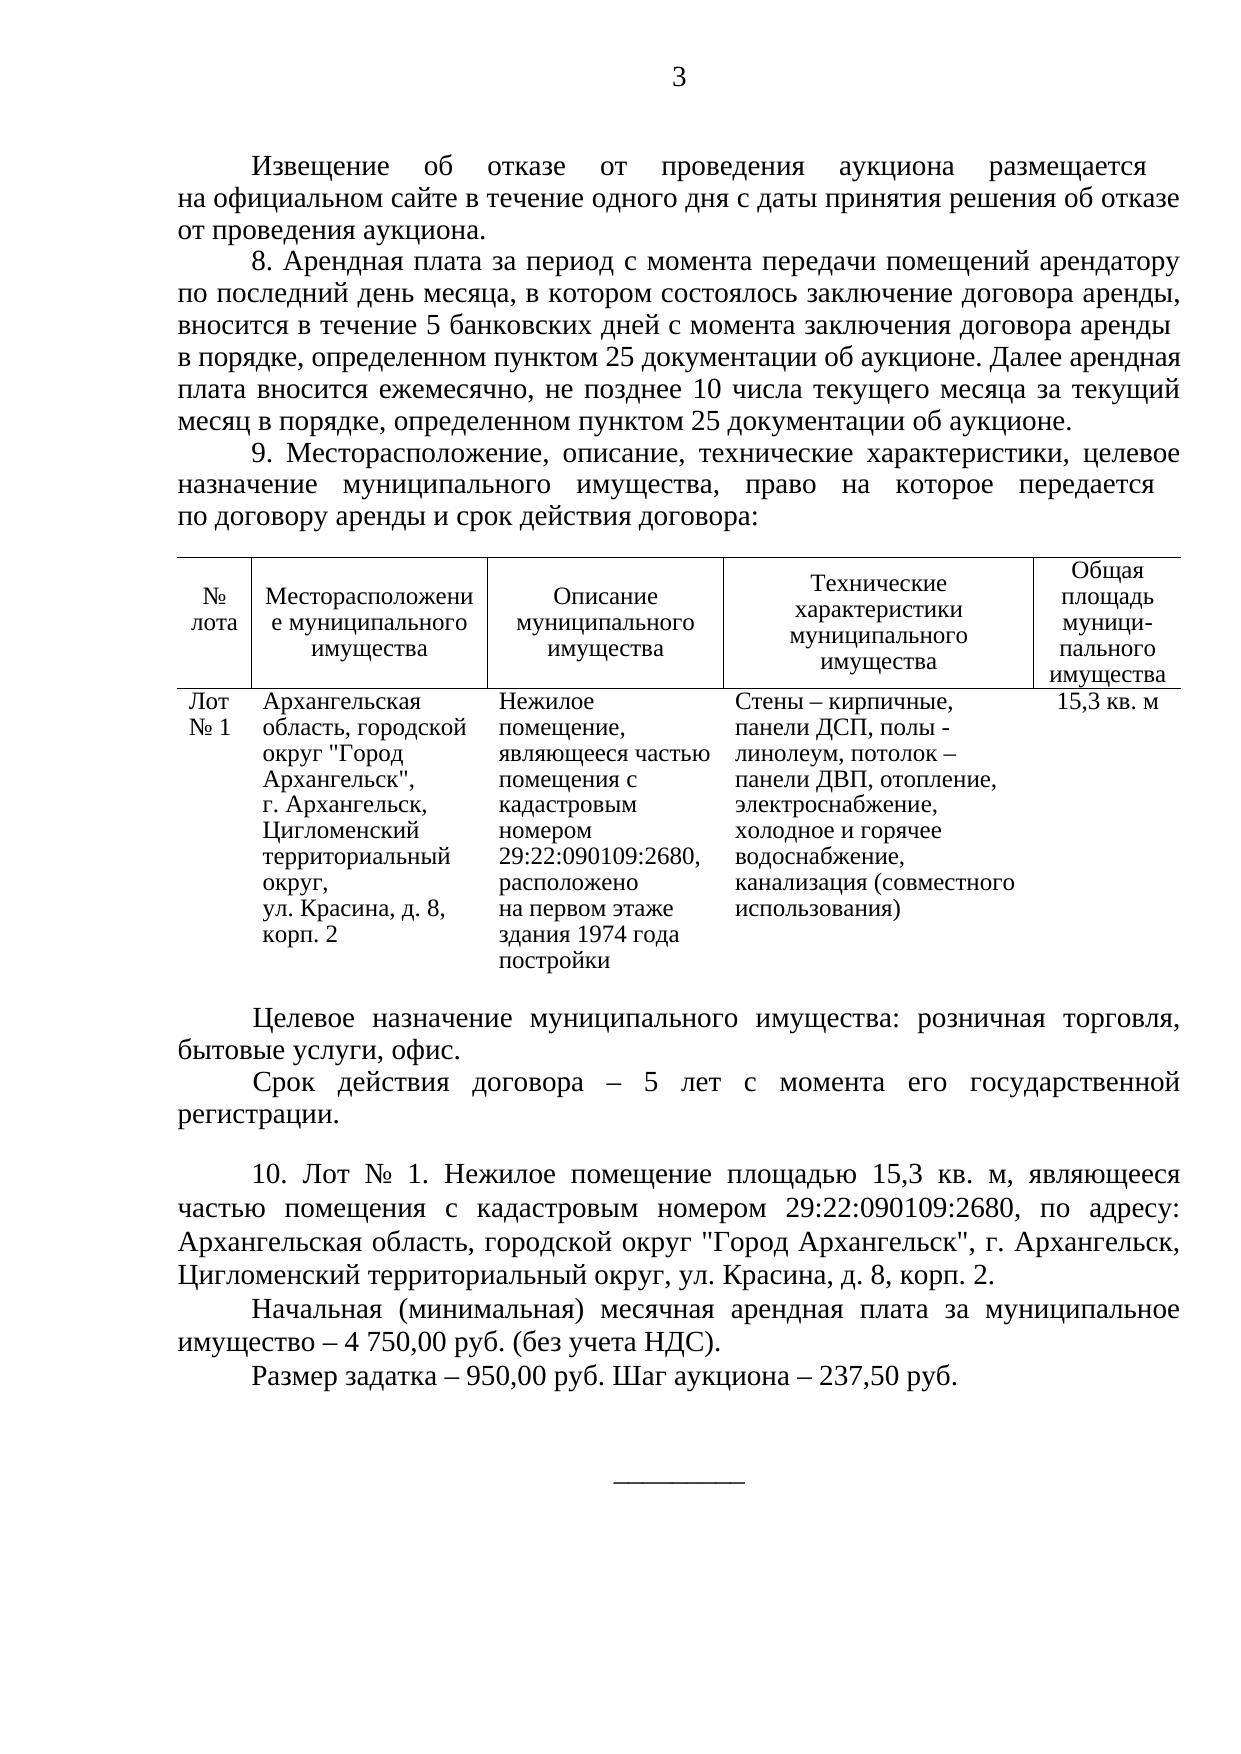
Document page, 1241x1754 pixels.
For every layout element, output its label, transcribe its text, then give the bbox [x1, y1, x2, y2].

table_cell 15,3 кв. м [1034, 689, 1181, 975]
table_cell Нежилое помещение, являющееся частью помещения с кадастровым номером 29:22:090109:2680, расположено на первом этаже здания 1974 года постройки [487, 689, 723, 975]
text _________ [177, 1455, 1181, 1487]
table_header № лота [177, 558, 251, 688]
table_cell Стены – кирпичные, панели ДСП, полы - линолеум, потолок – панели ДВП, отопление, электроснабжение, холодное и горячее водоснабжение, канализация (совместного использования) [724, 689, 1034, 975]
text Начальная (минимальная) месячная арендная плата за муниципальное имущество – 4 750,00 руб. (без учета НДС). [177, 1291, 1181, 1358]
text 8. Арендная плата за период с момента передачи помещений арендатору по последний день месяца, в котором состоялось заключение договора аренды, вносится в течение 5 банковских дней с момента заключения договора аренды в порядке, определенном пунктом 25 документации об аукционе. Далее арендная плата вносится ежемесячно, не позднее 10 числа текущего месяца за текущий месяц в порядке, определенном пунктом 25 документации об аукционе. [177, 245, 1181, 437]
text Целевое назначение муниципального имущества: розничная торговля, бытовые услуги, офис. [177, 1002, 1181, 1066]
table_cell Архангельская область, городской округ "Город Архангельск", г. Архангельск, Цигломенский территориальный округ, ул. Красина, д. 8, корп. 2 [251, 689, 487, 975]
table_header Технические характеристики муниципального имущества [724, 558, 1033, 688]
text 9. Месторасположение, описание, технические характеристики, целевое назначение муниципального имущества, право на которое передается по договору аренды и срок действия договора: [177, 437, 1181, 532]
table_header Описание муниципального имущества [488, 558, 723, 688]
text 10. Лот № 1. Нежилое помещение площадью 15,3 кв. м, являющееся частью помещения с кадастровым номером 29:22:090109:2680, по адресу: Архангельская область, городской округ "Город Архангельск", г. Архангельск, Цигломенский территориальный округ, ул. Красина, д. 8, корп. 2. [177, 1157, 1181, 1291]
text Размер задатка – 950,00 руб. Шаг аукциона – 237,50 руб. [177, 1358, 1181, 1391]
table_cell Лот № 1 [177, 689, 251, 975]
table_header Месторасположение муниципального имущества [252, 558, 487, 688]
table_header Общая площадь муници-пального имущества [1034, 558, 1181, 688]
text Извещение об отказе от проведения аукциона размещается на официальном сайте в течение одного дня с даты принятия решения об отказе от проведения аукциона. [177, 150, 1181, 245]
text Срок действия договора – 5 лет с момента его государственной регистрации. [177, 1066, 1181, 1129]
